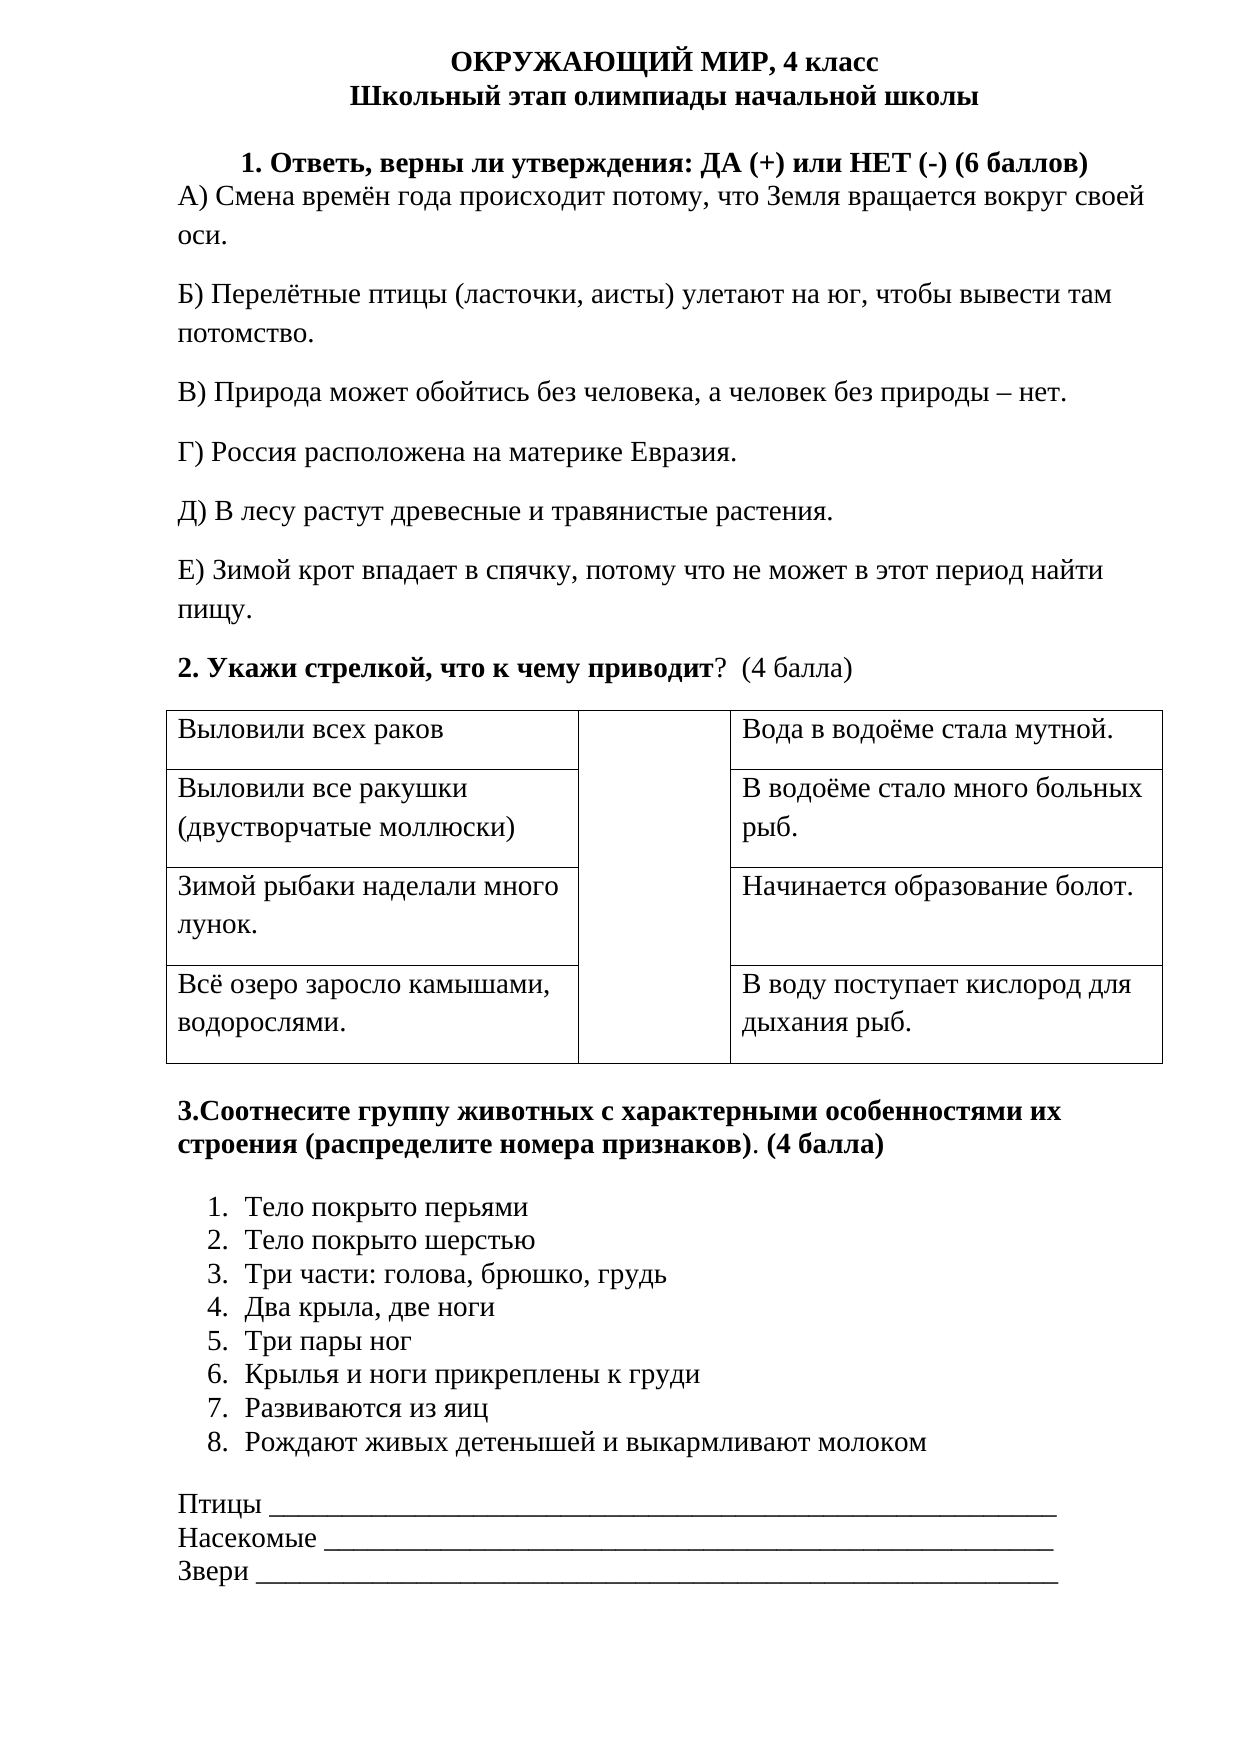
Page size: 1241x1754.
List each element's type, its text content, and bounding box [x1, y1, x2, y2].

table_header [579, 711, 730, 1062]
list Тело покрыто шерстью [207, 1222, 1152, 1256]
list Два крыла, две ноги [207, 1289, 1152, 1323]
text Звери _______________________________________________________ [177, 1553, 1152, 1587]
table_cell Выловили все ракушки (двустворчатые моллюски) [167, 770, 578, 867]
list Рождают живых детенышей и выкармливают молоком [207, 1424, 1152, 1457]
text Насекомые __________________________________________________ [177, 1520, 1152, 1553]
text 3.Соотнесите группу животных с характерными особенностями их строения (распределите номера признаков). (4 балла) [177, 1093, 1152, 1160]
list Развиваются из яиц [207, 1390, 1152, 1424]
text ОКРУЖАЮЩИЙ МИР, 4 класс [177, 44, 1152, 78]
text Г) Россия расположена на материке Евразия. [177, 434, 1152, 467]
text 2. Укажи стрелкой, что к чему приводит? (4 балла) [177, 650, 1152, 684]
text А) Смена времён года происходит потому, что Земля вращается вокруг своей оси. [177, 178, 1152, 251]
table_cell Всё озеро заросло камышами, водорослями. [167, 966, 578, 1062]
list Крылья и ноги прикреплены к груди [207, 1357, 1152, 1390]
text Б) Перелётные птицы (ласточки, аисты) улетают на юг, чтобы вывести там потомство. [177, 276, 1152, 348]
list Три пары ног [207, 1323, 1152, 1357]
table_cell Начинается образование болот. [731, 868, 1162, 965]
table_header Выловили всех раков [167, 711, 578, 769]
text Д) В лесу растут древесные и травянистые растения. [177, 493, 1152, 527]
list Тело покрыто перьями [207, 1189, 1152, 1222]
table_cell Зимой рыбаки наделали много лунок. [167, 868, 578, 965]
text Е) Зимой крот впадает в спячку, потому что не может в этот период найти пищу. [177, 552, 1152, 624]
table_cell В воду поступает кислород для дыхания рыб. [731, 966, 1162, 1062]
text Школьный этап олимпиады начальной школы [177, 78, 1152, 111]
text 1. Ответь, верны ли утверждения: ДА (+) или НЕТ (-) (6 баллов) [177, 145, 1152, 178]
table_cell В водоёме стало много больных рыб. [731, 770, 1162, 867]
text В) Природа может обойтись без человека, а человек без природы – нет. [177, 374, 1152, 408]
list Три части: голова, брюшко, грудь [207, 1256, 1152, 1289]
text Птицы ______________________________________________________ [177, 1486, 1152, 1520]
table_header Вода в водоёме стала мутной. [731, 711, 1162, 769]
